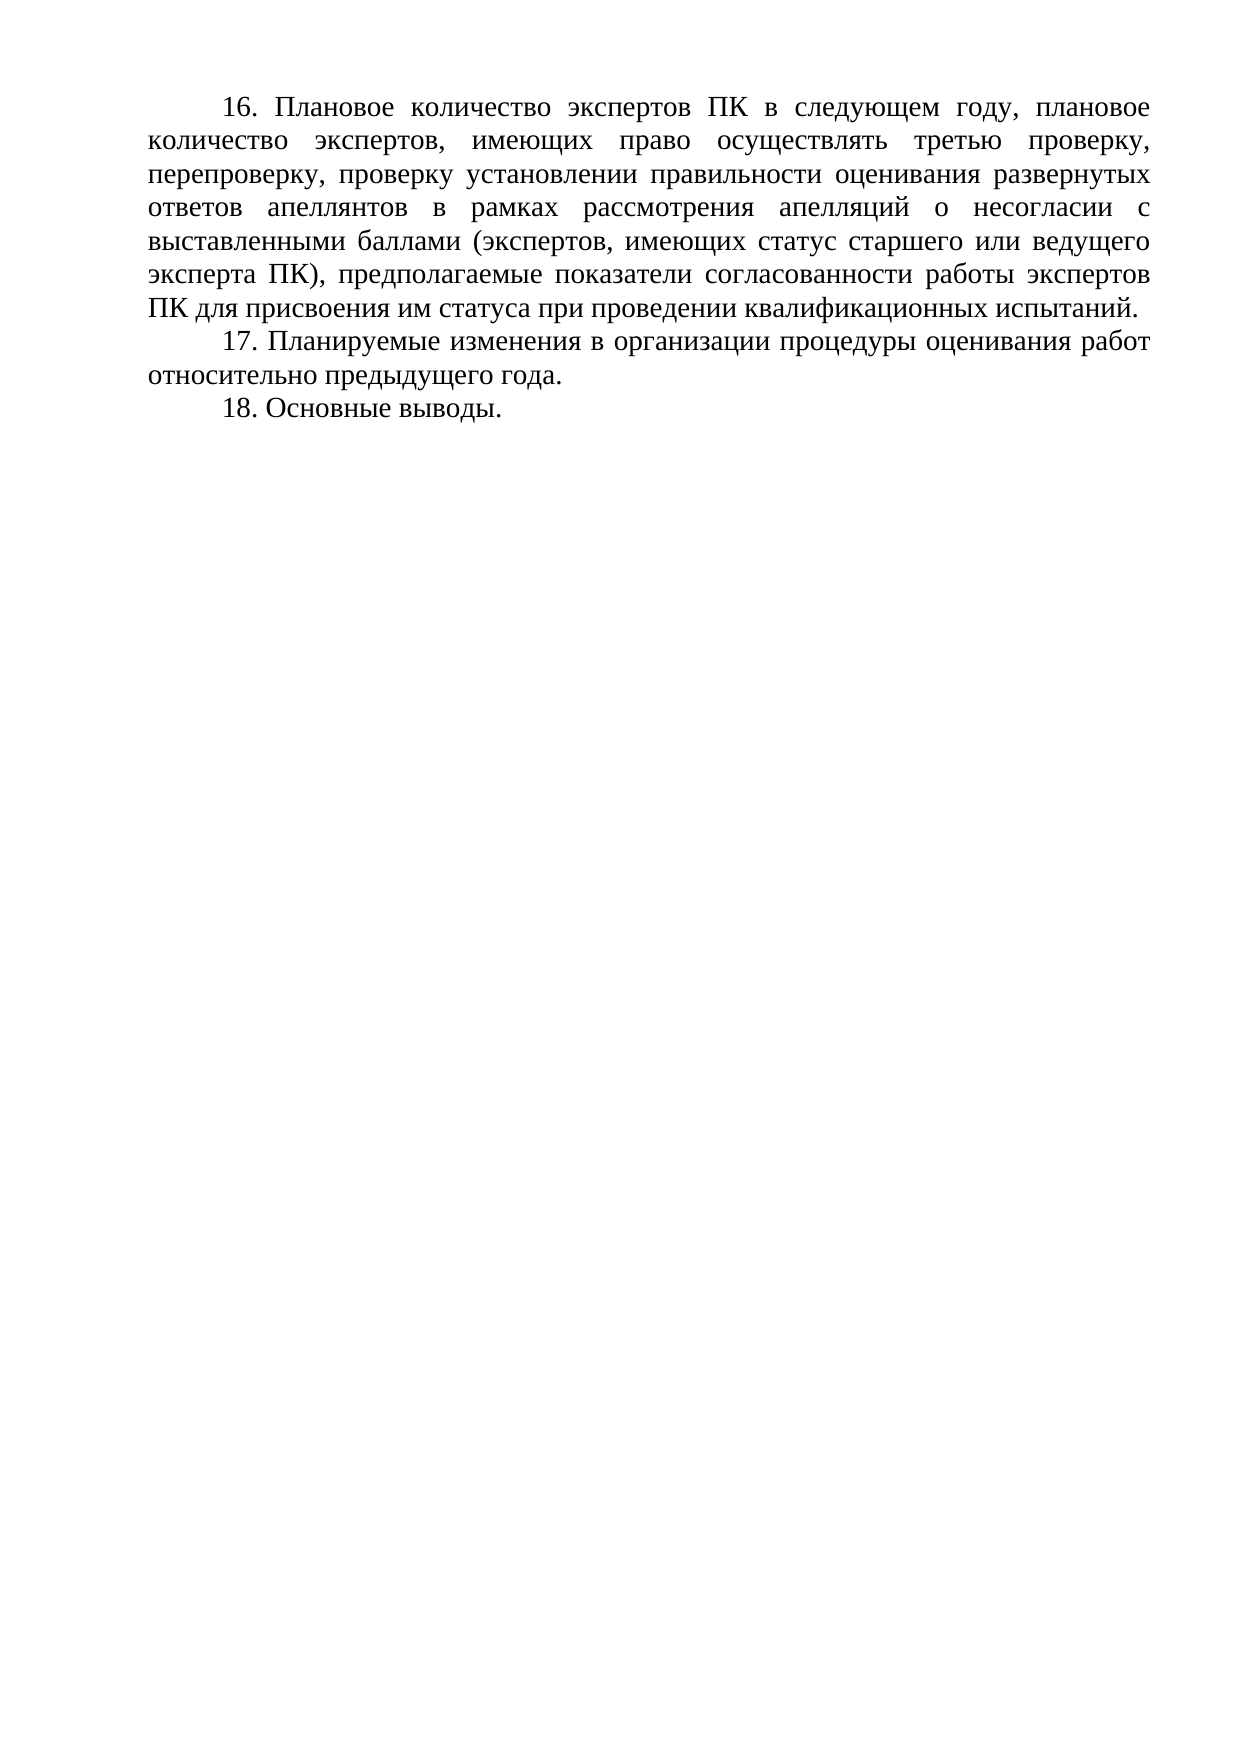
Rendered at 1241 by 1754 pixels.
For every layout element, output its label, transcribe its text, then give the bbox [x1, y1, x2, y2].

text 18. Основные выводы. [148, 391, 1152, 424]
text 17. Планируемые изменения в организации процедуры оценивания работ относительно предыдущего года. [148, 323, 1152, 391]
text 16. Плановое количество экспертов ПК в следующем году, плановое количество экспертов, имеющих право осуществлять третью проверку, перепроверку, проверку установлении правильности оценивания развернутых ответов апеллянтов в рамках рассмотрения апелляций о несогласии с выставленными баллами (экспертов, имеющих статус старшего или ведущего эксперта ПК), предполагаемые показатели согласованности работы экспертов ПК для присвоения им статуса при проведении квалификационных испытаний. [148, 89, 1152, 323]
